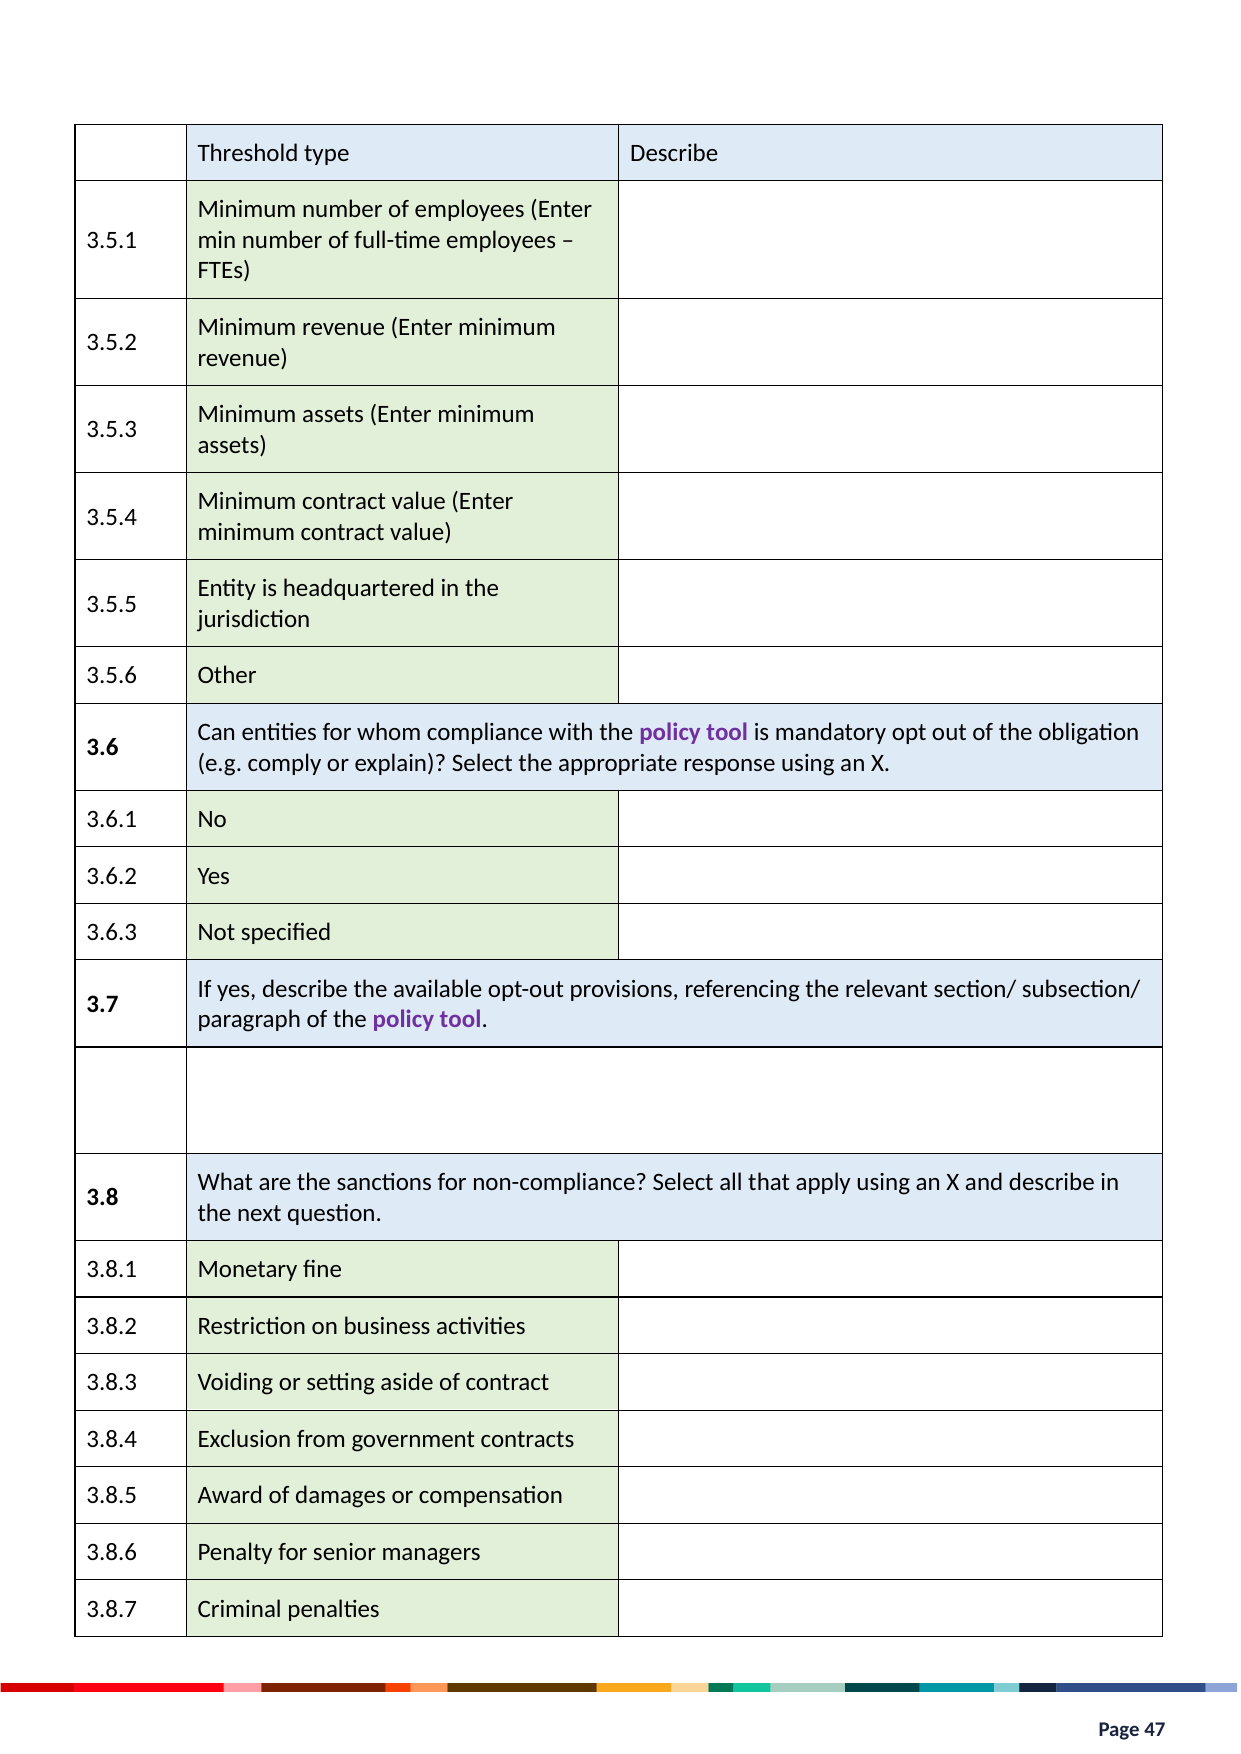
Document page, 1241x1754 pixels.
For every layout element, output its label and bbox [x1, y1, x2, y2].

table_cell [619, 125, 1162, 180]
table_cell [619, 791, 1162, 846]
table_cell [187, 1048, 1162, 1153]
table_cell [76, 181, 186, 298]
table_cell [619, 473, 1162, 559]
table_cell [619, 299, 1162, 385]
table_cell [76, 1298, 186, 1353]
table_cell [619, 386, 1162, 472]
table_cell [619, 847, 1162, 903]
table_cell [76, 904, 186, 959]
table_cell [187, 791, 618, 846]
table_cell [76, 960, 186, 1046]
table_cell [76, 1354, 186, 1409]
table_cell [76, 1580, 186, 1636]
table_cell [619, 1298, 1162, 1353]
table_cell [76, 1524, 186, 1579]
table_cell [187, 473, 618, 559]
picture [0, 1683, 1236, 1692]
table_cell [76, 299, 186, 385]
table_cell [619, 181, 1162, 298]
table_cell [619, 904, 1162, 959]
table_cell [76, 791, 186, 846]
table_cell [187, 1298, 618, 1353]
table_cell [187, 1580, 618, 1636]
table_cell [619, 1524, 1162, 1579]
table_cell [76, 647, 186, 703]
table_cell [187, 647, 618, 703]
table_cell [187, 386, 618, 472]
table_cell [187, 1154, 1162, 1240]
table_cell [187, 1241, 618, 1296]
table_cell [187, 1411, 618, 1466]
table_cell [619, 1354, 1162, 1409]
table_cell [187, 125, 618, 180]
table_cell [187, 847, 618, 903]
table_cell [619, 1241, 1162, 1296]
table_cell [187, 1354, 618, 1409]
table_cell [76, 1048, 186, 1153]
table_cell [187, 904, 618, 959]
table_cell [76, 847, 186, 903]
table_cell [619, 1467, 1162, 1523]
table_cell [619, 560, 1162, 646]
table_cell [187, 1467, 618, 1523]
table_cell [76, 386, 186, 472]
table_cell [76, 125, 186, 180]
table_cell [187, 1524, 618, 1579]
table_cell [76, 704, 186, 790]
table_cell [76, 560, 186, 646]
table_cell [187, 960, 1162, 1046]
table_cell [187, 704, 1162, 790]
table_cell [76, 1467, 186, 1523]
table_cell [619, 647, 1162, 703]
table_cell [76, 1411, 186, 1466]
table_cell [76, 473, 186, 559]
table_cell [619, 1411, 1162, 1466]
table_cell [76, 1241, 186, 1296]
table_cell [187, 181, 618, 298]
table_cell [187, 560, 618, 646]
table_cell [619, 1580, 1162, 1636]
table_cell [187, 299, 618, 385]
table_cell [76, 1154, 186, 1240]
